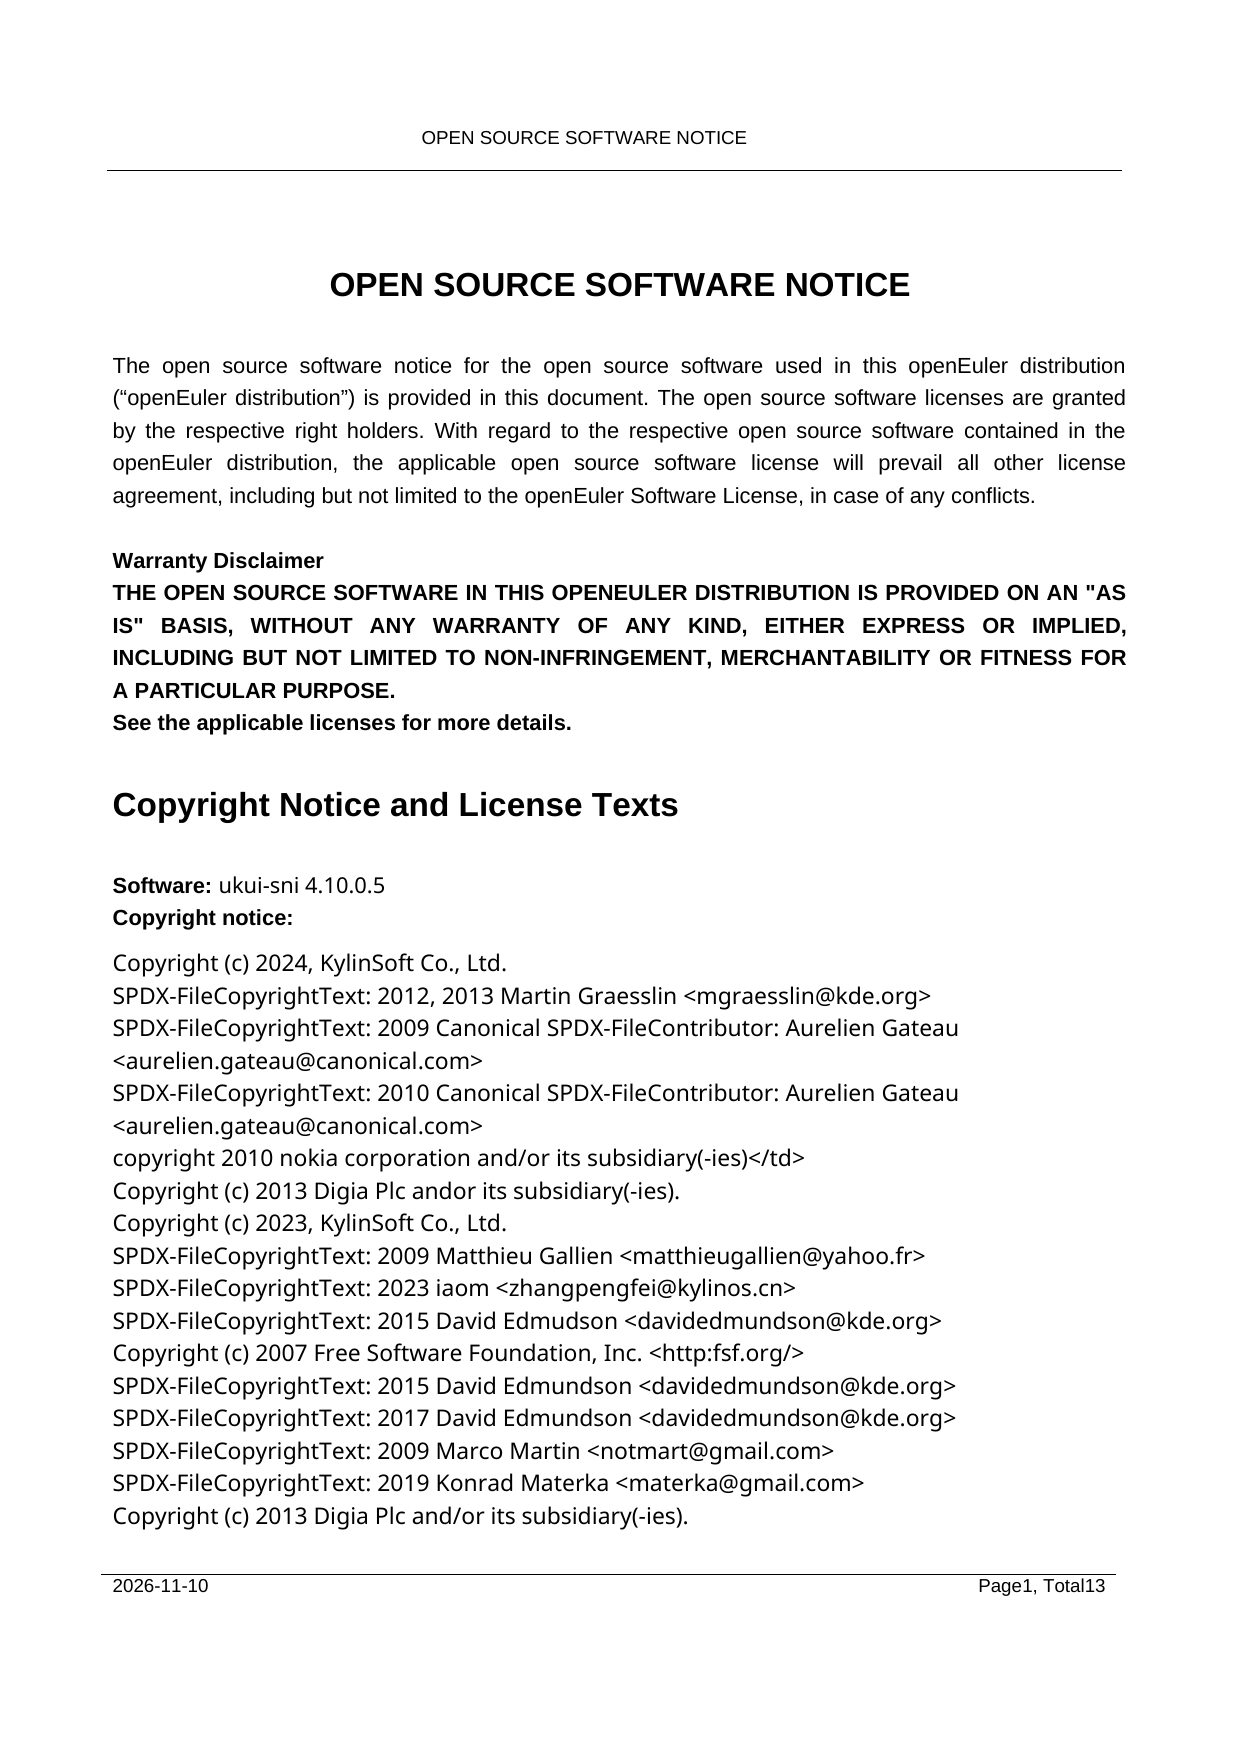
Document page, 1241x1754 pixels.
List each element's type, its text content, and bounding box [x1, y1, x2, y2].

title Software: ukui-sni 4.10.0.5 [112, 869, 1128, 901]
text Copyright Notice and License Texts [112, 771, 1128, 836]
text THE OPEN SOURCE SOFTWARE IN THIS OPENEULER DISTRIBUTION IS PROVIDED ON AN "AS IS" BASIS, WITHOUT ANY WARRANTY OF ANY KIND, EITHER EXPRESS OR IMPLIED, INCLUDING BUT NOT LIMITED TO NON-INFRINGEMENT, MERCHANTABILITY OR FITNESS FOR A PARTICULAR PURPOSE. See the applicable licenses for more details. [112, 576, 1128, 739]
text Copyright notice: [112, 901, 1128, 934]
text OPEN SOURCE SOFTWARE NOTICE [112, 251, 1128, 316]
text The open source software notice for the open source software used in this openEuler distribution (“openEuler distribution”) is provided in this document. The open source software licenses are granted by the respective right holders. With regard to the respective open source software contained in the openEuler distribution, the applicable open source software license will prevail all other license agreement, including but not limited to the openEuler Software License, in case of any conflicts. [112, 349, 1128, 511]
text Warranty Disclaimer [112, 544, 1128, 576]
text Copyright (c) 2024, KylinSoft Co., Ltd. SPDX-FileCopyrightText: 2012, 2013 Martin Graesslin <mgraesslin@kde.org> SPDX-FileCopyrightText: 2009 Canonical SPDX-FileContributor: Aurelien Gateau <aurelien.gateau@canonical.com> SPDX-FileCopyrightText: 2010 Canonical SPDX-FileContributor: Aurelien Gateau <aurelien.gateau@canonical.com> copyright 2010 nokia corporation and/or its subsidiary(-ies)</td> Copyright (c) 2013 Digia Plc andor its subsidiary(-ies). Copyright (c) 2023, KylinSoft Co., Ltd. SPDX-FileCopyrightText: 2009 Matthieu Gallien <matthieugallien@yahoo.fr> SPDX-FileCopyrightText: 2023 iaom <zhangpengfei@kylinos.cn> SPDX-FileCopyrightText: 2015 David Edmudson <davidedmundson@kde.org> Copyright (c) 2007 Free Software Foundation, Inc. <http:fsf.org/> SPDX-FileCopyrightText: 2015 David Edmundson <davidedmundson@kde.org> SPDX-FileCopyrightText: 2017 David Edmundson <davidedmundson@kde.org> SPDX-FileCopyrightText: 2009 Marco Martin <notmart@gmail.com> SPDX-FileCopyrightText: 2019 Konrad Materka <materka@gmail.com> Copyright (c) 2013 Digia Plc and/or its subsidiary(-ies). [112, 947, 1128, 1564]
